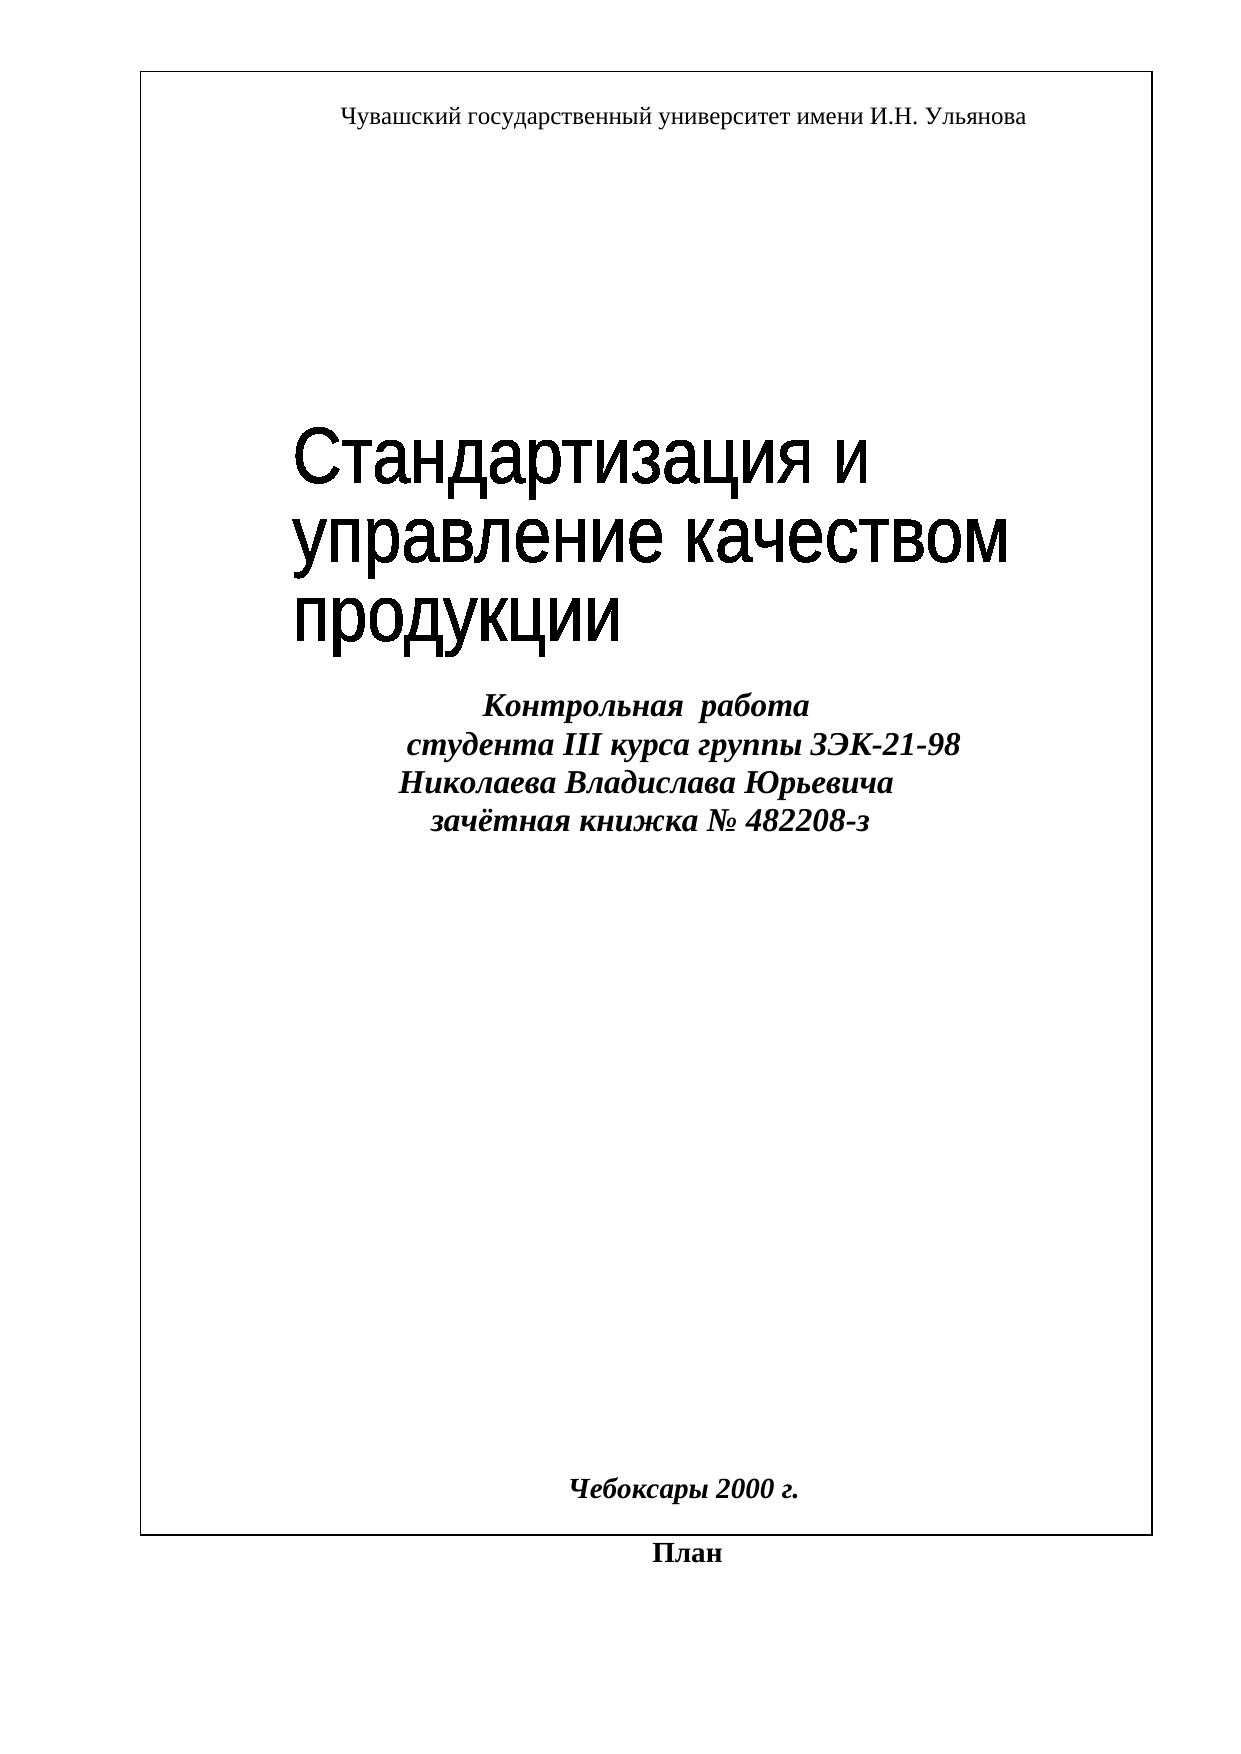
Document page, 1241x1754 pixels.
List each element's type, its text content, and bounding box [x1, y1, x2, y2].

table_header Чувашский государственный университет имени И.Н. Ульянова Контрольная работа студента III курса группы ЗЭК-21-98 Николаева Владислава Юрьевича зачётная книжка № 482208-з Чебоксары 2000 г. [141, 72, 1151, 1534]
text План [148, 1536, 1152, 1569]
